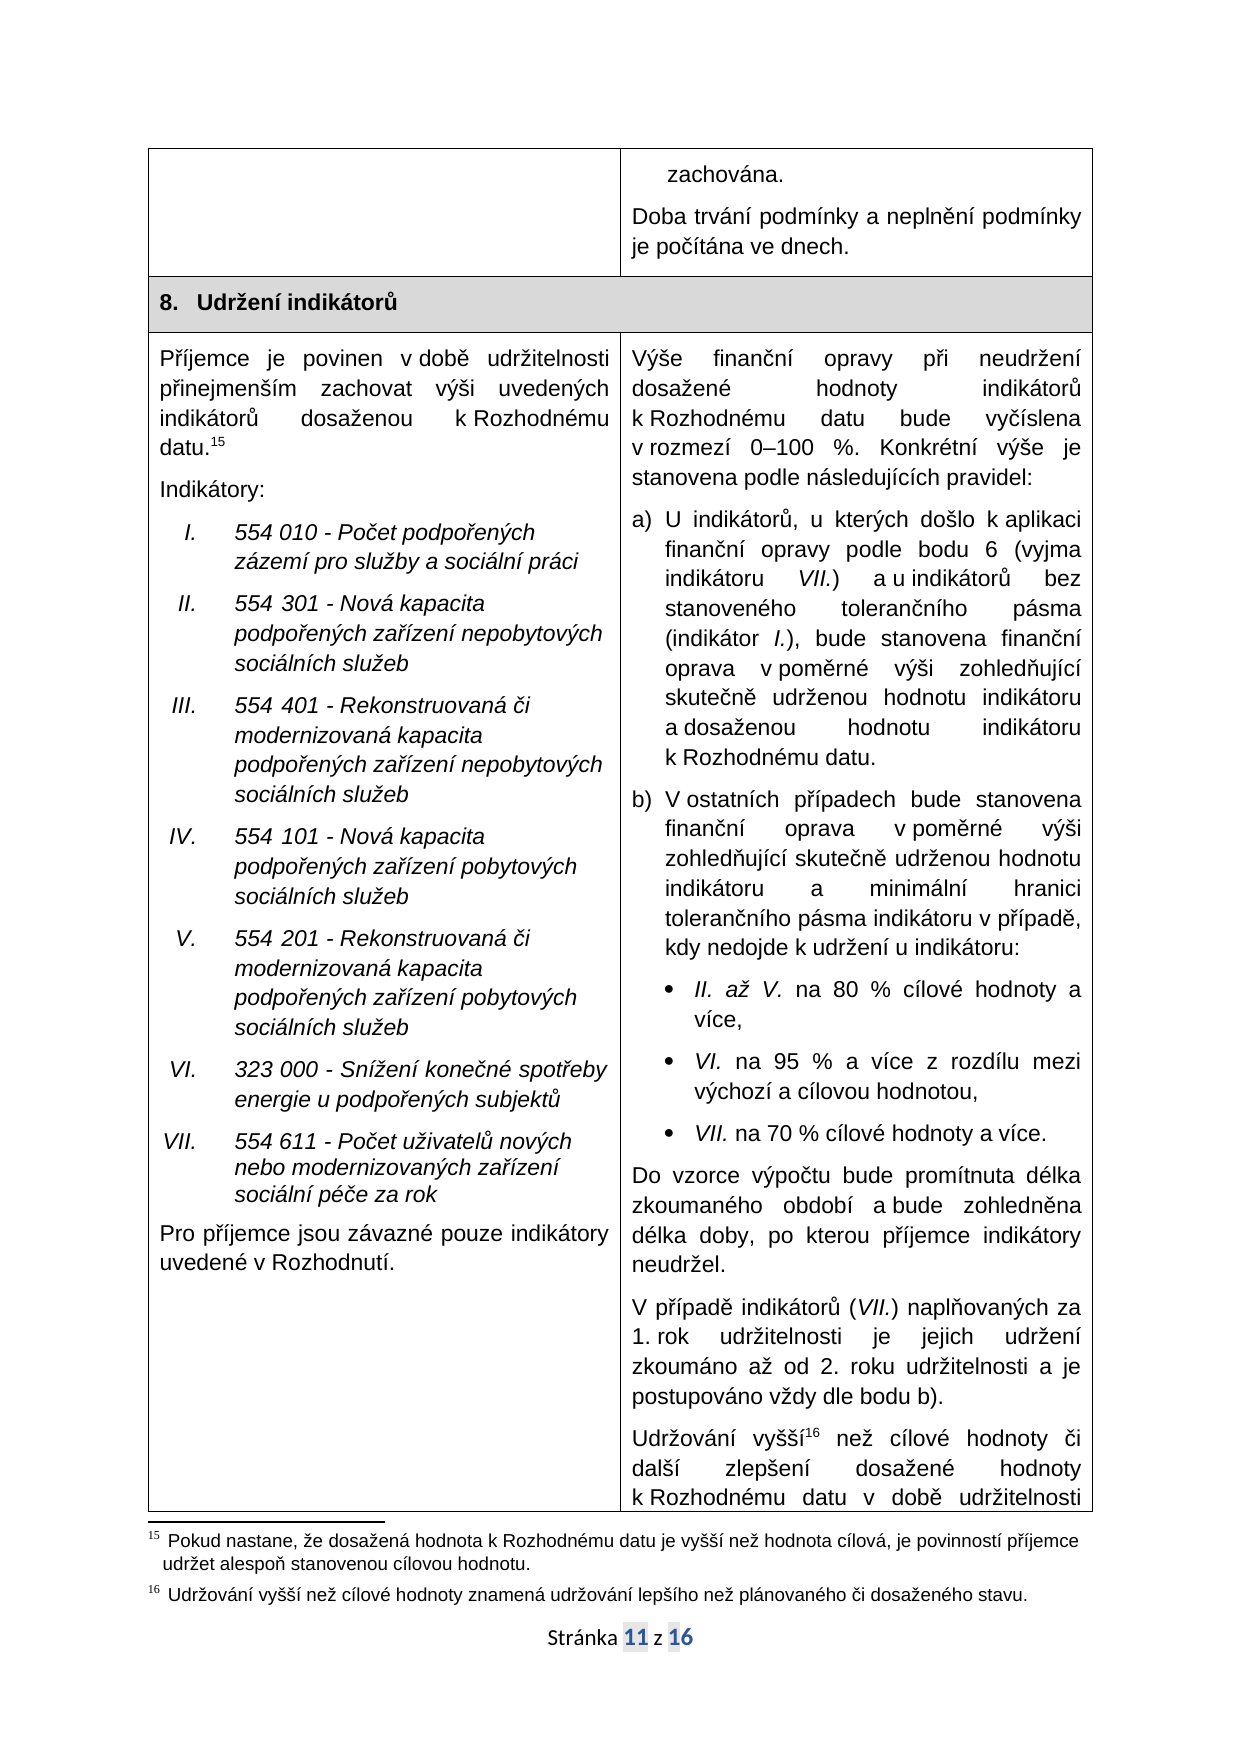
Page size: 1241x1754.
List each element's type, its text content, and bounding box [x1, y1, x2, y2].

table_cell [621, 333, 1092, 1511]
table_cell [149, 149, 620, 276]
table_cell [149, 333, 620, 1511]
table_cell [621, 149, 1092, 276]
table_cell Udržení indikátorů [149, 277, 1092, 332]
